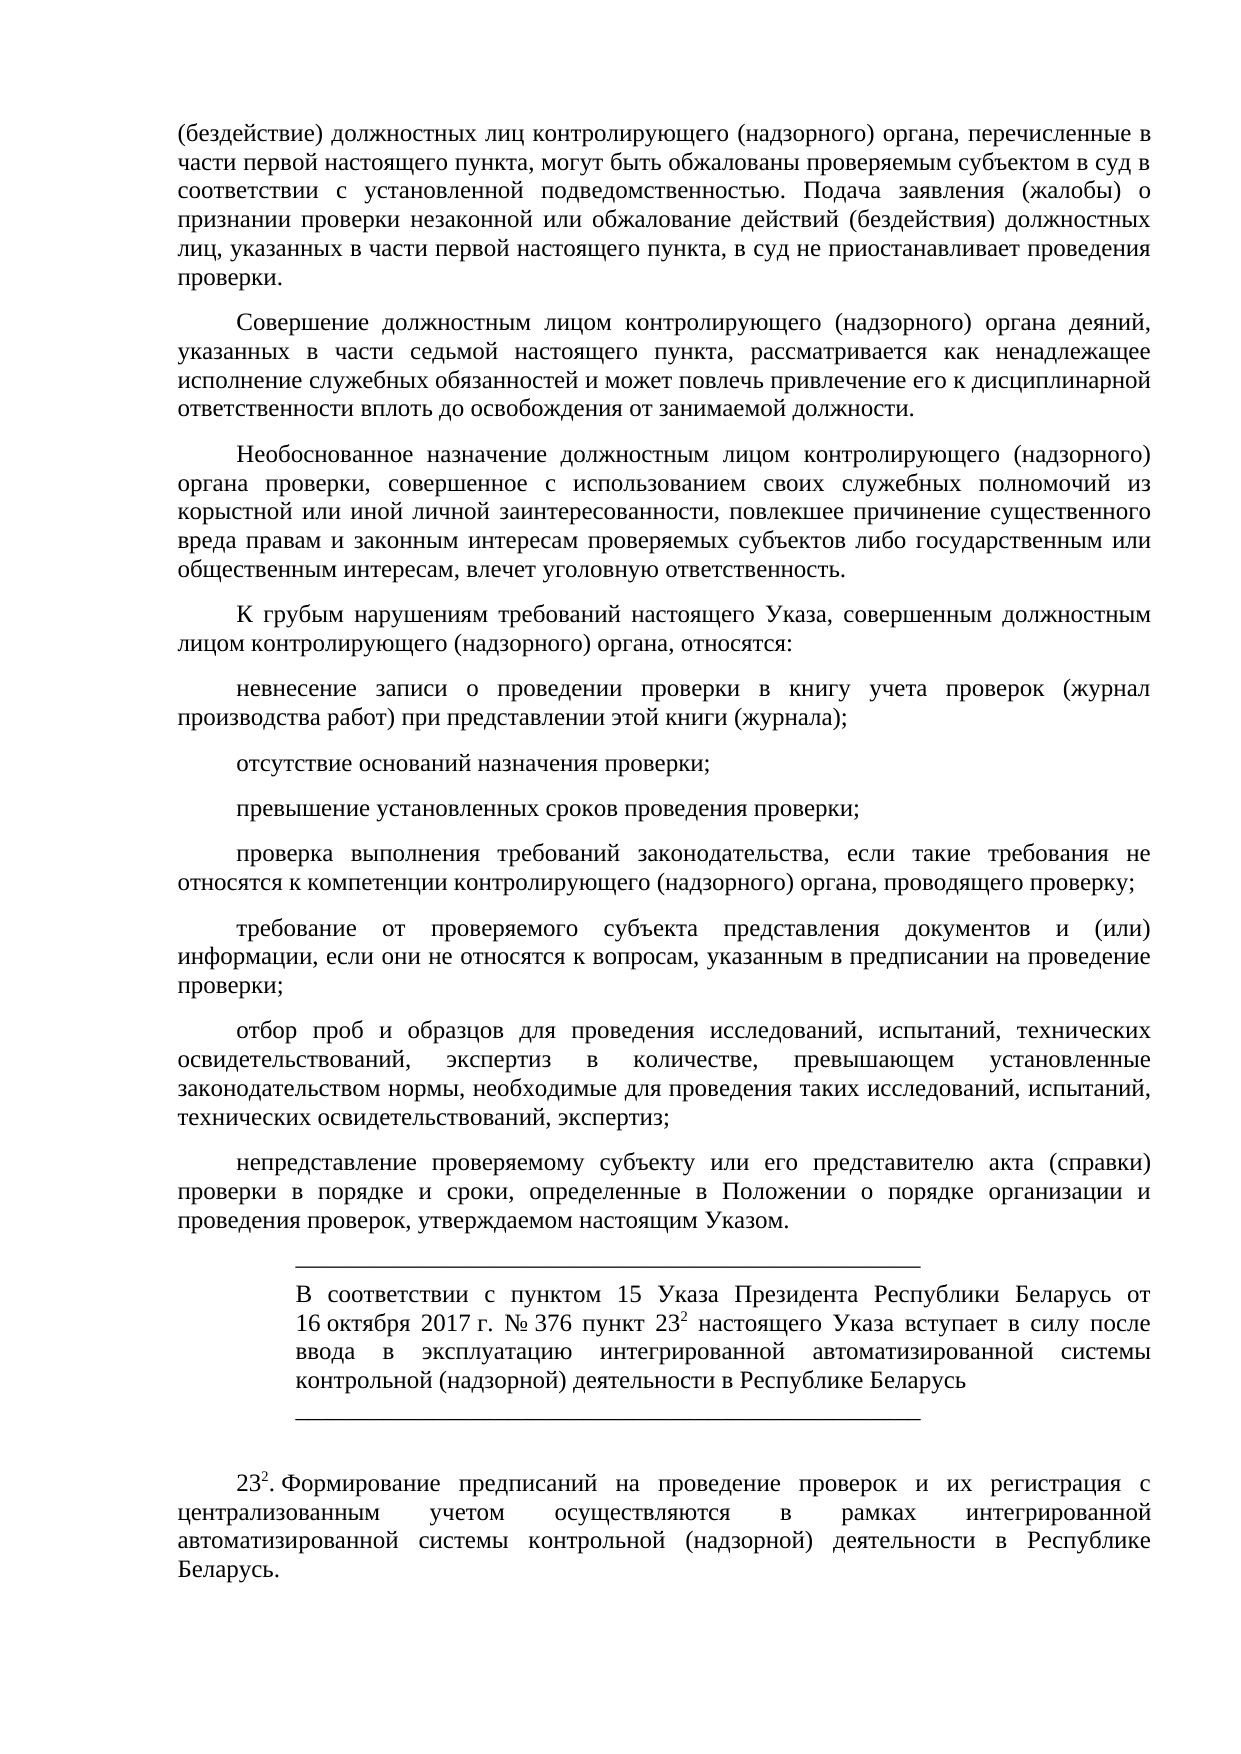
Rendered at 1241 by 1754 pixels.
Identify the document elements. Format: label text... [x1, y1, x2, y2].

text ————————————————————————— [295, 1250, 1152, 1279]
text В соответствии с пунктом 15 Указа Президента Республики Беларусь от 16 октября 2017 г. № 376 пункт 232 настоящего Указа вступает в силу после ввода в эксплуатацию интегрированной автоматизированной системы контрольной (надзорной) деятельности в Республике Беларусь [295, 1279, 1152, 1394]
text Совершение должностным лицом контролирующего (надзорного) органа деяний, указанных в части седьмой настоящего пункта, рассматривается как ненадлежащее исполнение служебных обязанностей и может повлечь привлечение его к дисциплинарной ответственности вплоть до освобождения от занимаемой должности. [177, 307, 1152, 422]
text требование от проверяемого субъекта представления документов и (или) информации, если они не относятся к вопросам, указанным в предписании на проведение проверки; [177, 913, 1152, 999]
text превышение установленных сроков проведения проверки; [177, 793, 1152, 822]
text К грубым нарушениям требований настоящего Указа, совершенным должностным лицом контролирующего (надзорного) органа, относятся: [177, 599, 1152, 657]
text невнесение записи о проведении проверки в книгу учета проверок (журнал производства работ) при представлении этой книги (журнала); [177, 673, 1152, 731]
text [177, 118, 1152, 291]
text __________________________________________________ [295, 1394, 1152, 1423]
text отсутствие оснований назначения проверки; [177, 748, 1152, 776]
text 232. Формирование предписаний на проведение проверок и их регистрация с централизованным учетом осуществляются в рамках интегрированной автоматизированной системы контрольной (надзорной) деятельности в Республике Беларусь. [177, 1468, 1152, 1583]
text Необоснованное назначение должностным лицом контролирующего (надзорного) органа проверки, совершенное с использованием своих служебных полномочий из корыстной или иной личной заинтересованности, повлекшее причинение существенного вреда правам и законным интересам проверяемых субъектов либо государственным или общественным интересам, влечет уголовную ответственность. [177, 439, 1152, 583]
text проверка выполнения требований законодательства, если такие требования не относятся к компетенции контролирующего (надзорного) органа, проводящего проверку; [177, 838, 1152, 896]
text непредставление проверяемому субъекту или его представителю акта (справки) проверки в порядке и сроки, определенные в Положении о порядке организации и проведения проверок, утверждаемом настоящим Указом. [177, 1147, 1152, 1233]
text отбор проб и образцов для проведения исследований, испытаний, технических освидетельствований, экспертиз в количестве, превышающем установленные законодательством нормы, необходимые для проведения таких исследований, испытаний, технических освидетельствований, экспертиз; [177, 1016, 1152, 1131]
